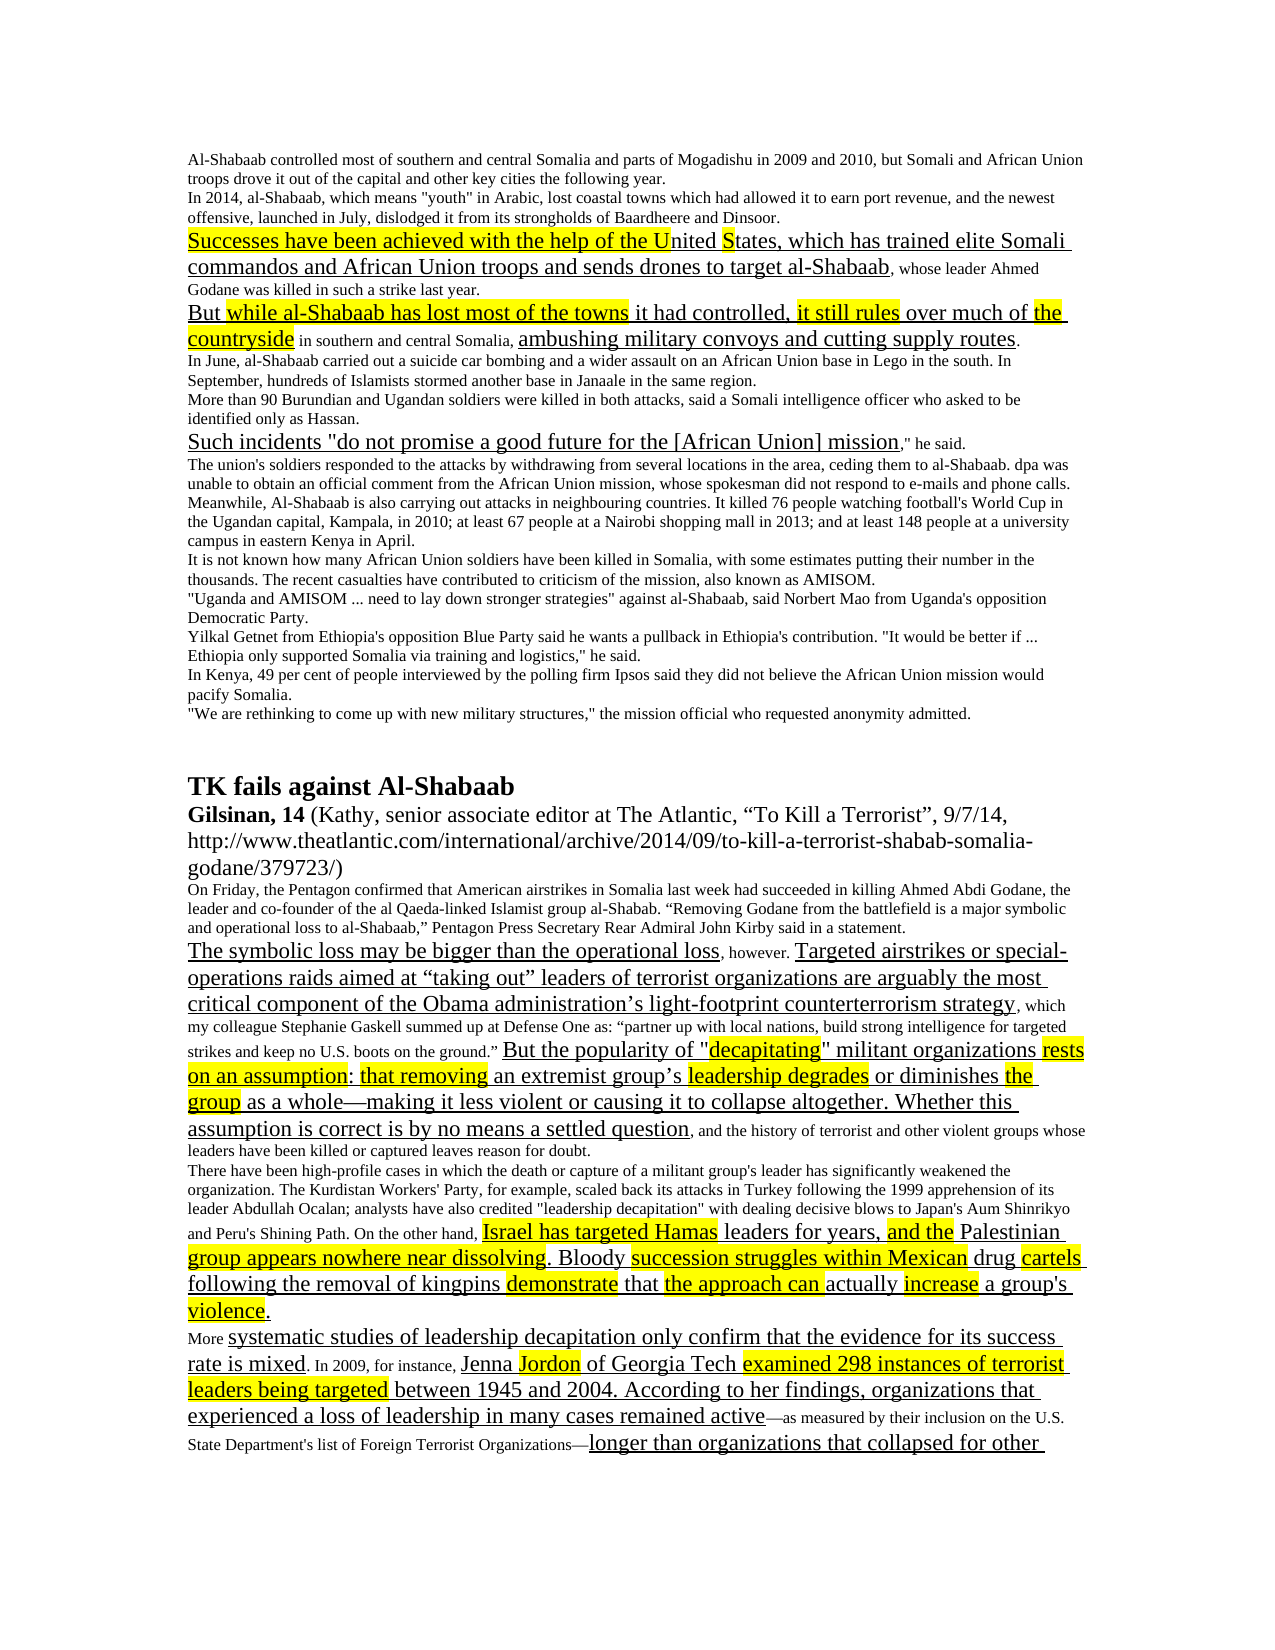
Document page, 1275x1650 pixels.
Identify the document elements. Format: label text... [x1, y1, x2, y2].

text Successes have been achieved with the help of the United States, which has trained elite Somali commandos and African Union troops and sends drones to target al-Shabaab, whose leader Ahmed Godane was killed in such a strike last year. [187, 227, 1087, 298]
text Such incidents "do not promise a good future for the [African Union] mission," he said. [187, 428, 1087, 454]
text "Uganda and AMISOM ... need to lay down stronger strategies" against al-Shabaab, said Norbert Mao from Uganda's opposition Democratic Party. [187, 588, 1087, 627]
subtitle TK fails against Al-Shabaab [187, 770, 1087, 801]
text It is not known how many African Union soldiers have been killed in Somalia, with some estimates putting their number in the thousands. The recent casualties have contributed to criticism of the mission, also known as AMISOM. [187, 550, 1087, 588]
text The union's soldiers responded to the attacks by withdrawing from several locations in the area, ceding them to al-Shabaab. dpa was unable to obtain an official comment from the African Union mission, whose spokesman did not respond to e-mails and phone calls. [187, 454, 1087, 493]
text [187, 1323, 1087, 1455]
text In 2014, al-Shabaab, which means "youth" in Arabic, lost coastal towns which had allowed it to earn port revenue, and the newest offensive, launched in July, dislodged it from its strongholds of Baardheere and Dinsoor. [187, 188, 1087, 227]
text In Kenya, 49 per cent of people interviewed by the polling firm Ipsos said they did not believe the African Union mission would pacify Somalia. [187, 665, 1087, 703]
text Yilkal Getnet from Ethiopia's opposition Blue Party said he wants a pullback in Ethiopia's contribution. "It would be better if ... Ethiopia only supported Somalia via training and logistics," he said. [187, 627, 1087, 665]
text Meanwhile, Al-Shabaab is also carrying out attacks in neighbouring countries. It killed 76 people watching football's World Cup in the Ugandan capital, Kampala, in 2010; at least 67 people at a Nairobi shopping mall in 2013; and at least 148 people at a university campus in eastern Kenya in April. [187, 493, 1087, 550]
text There have been high-profile cases in which the death or capture of a militant group's leader has significantly weakened the organization. The Kurdistan Workers' Party, for example, scaled back its attacks in Turkey following the 1999 apprehension of its leader Abdullah Ocalan; analysts have also credited "leadership decapitation" with dealing decisive blows to Japan's Aum Shinrikyo and Peru's Shining Path. On the other hand, Israel has targeted Hamas leaders for years, and the Palestinian group appears nowhere near dissolving. Bloody succession struggles within Mexican drug cartels following the removal of kingpins demonstrate that the approach can actually increase a group's violence. [187, 1268, 1087, 1323]
text Al-Shabaab controlled most of southern and central Somalia and parts of Mogadishu in 2009 and 2010, but Somali and African Union troops drove it out of the capital and other key cities the following year. [187, 150, 1087, 188]
text "We are rethinking to come up with new military structures," the mission official who requested anonymity admitted. [187, 703, 1087, 723]
text In June, al-Shabaab carried out a suicide car bombing and a wider assault on an African Union base in Lego in the south. In September, hundreds of Islamists stormed another base in Janaale in the same region. [187, 351, 1087, 389]
text More than 90 Burundian and Ugandan soldiers were killed in both attacks, said a Somali intelligence officer who asked to be identified only as Hassan. [187, 389, 1087, 428]
text There have been high-profile cases in which the death or capture of a militant group's leader has significantly weakened the organization. The Kurdistan Workers' Party, for example, scaled back its attacks in Turkey following the 1999 apprehension of its leader Abdullah Ocalan; analysts have also credited "leadership decapitation" with dealing decisive blows to Japan's Aum Shinrikyo and Peru's Shining Path. On the other hand, Israel has targeted Hamas leaders for years, and the Palestinian group appears nowhere near dissolving. Bloody succession struggles within Mexican drug cartels following the removal of kingpins demonstrate that the approach can actually increase a group's violence. [187, 1160, 1087, 1267]
text On Friday, the Pentagon confirmed that American airstrikes in Somalia last week had succeeded in killing Ahmed Abdi Godane, the leader and co-founder of the al Qaeda-linked Islamist group al-Shabab. “Removing Godane from the battlefield is a major symbolic and operational loss to al-Shabaab,” Pentagon Press Secretary Rear Admiral John Kirby said in a statement. [187, 880, 1087, 937]
text But while al-Shabaab has lost most of the towns it had controlled, it still rules over much of the countryside in southern and central Somalia, ambushing military convoys and cutting supply routes. [294, 298, 1087, 351]
text Gilsinan, 14 (Kathy, senior associate editor at The Atlantic, “To Kill a Terrorist”, 9/7/14, http://www.theatlantic.com/international/archive/2014/09/to-kill-a-terrorist-shabab-somalia-godane/379723/) [187, 801, 1087, 880]
text The symbolic loss may be bigger than the operational loss, however. Targeted airstrikes or special-operations raids aimed at “taking out” leaders of terrorist organizations are arguably the most critical component of the Obama administration’s light-footprint counterterrorism strategy, which my colleague Stephanie Gaskell summed up at Defense One as: “partner up with local nations, build strong intelligence for targeted strikes and keep no U.S. boots on the ground.” But the popularity of "decapitating" militant organizations rests on an assumption: that removing an extremist group’s leadership degrades or diminishes the group as a whole—making it less violent or causing it to collapse altogether. Whether this assumption is correct is by no means a settled question, and the history of terrorist and other violent groups whose leaders have been killed or captured leaves reason for doubt. [187, 937, 1087, 1160]
